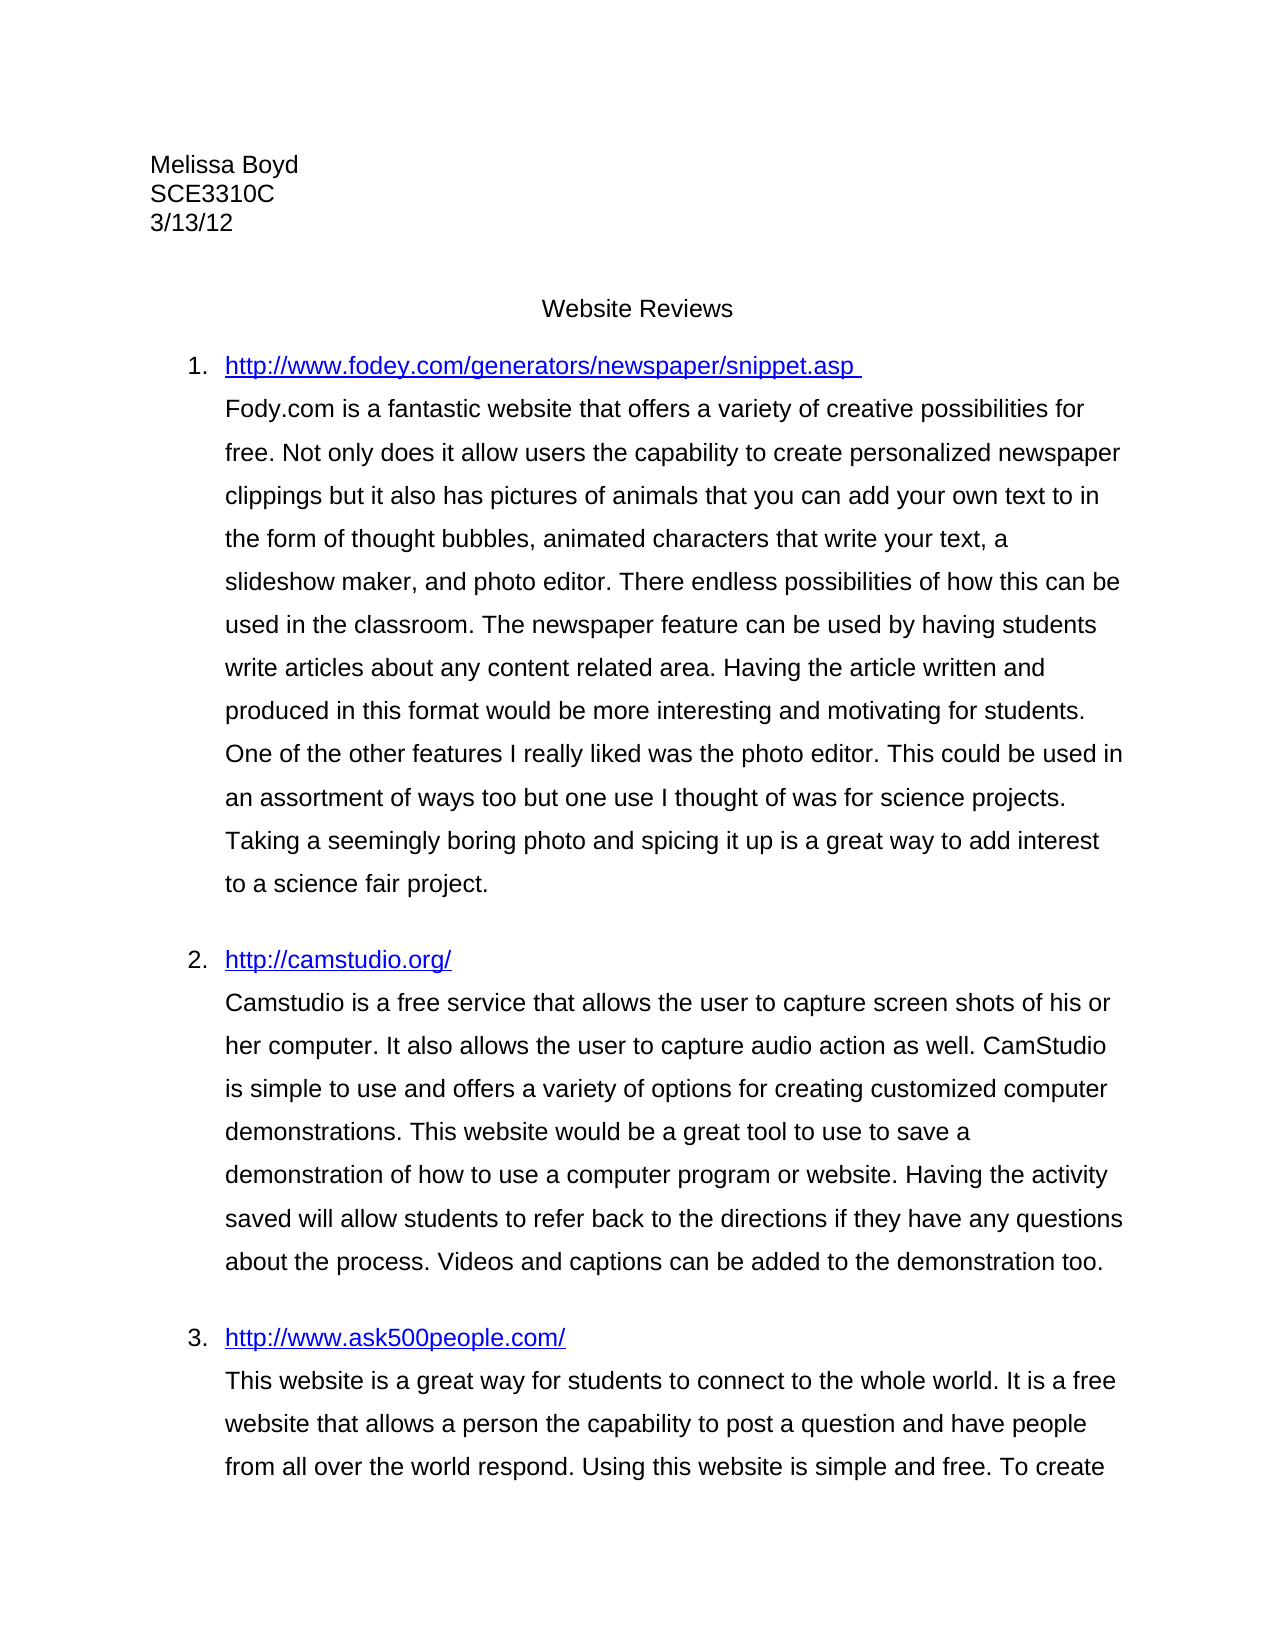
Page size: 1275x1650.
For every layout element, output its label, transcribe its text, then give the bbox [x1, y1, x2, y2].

text Melissa Boyd [150, 150, 1125, 179]
text 3/13/12 [150, 207, 1125, 236]
text Website Reviews [150, 294, 1125, 322]
list http://camstudio.org/ [187, 945, 1125, 974]
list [225, 1366, 1125, 1481]
list http://www.ask500people.com/ [187, 1323, 1125, 1352]
list http://www.fodey.com/generators/newspaper/snippet.asp [187, 351, 1125, 380]
list Camstudio is a free service that allows the user to capture screen shots of his or her computer. It also allows the user to capture audio action as well. CamStudio is simple to use and offers a variety of options for creating customized computer demonstrations. This website would be a great tool to use to save a demonstration of how to use a computer program or website. Having the activity saved will allow students to refer back to the directions if they have any questions about the process. Videos and captions can be added to the demonstration too. [225, 988, 1125, 1276]
text SCE3310C [150, 179, 1125, 207]
list Fody.com is a fantastic website that offers a variety of creative possibilities for free. Not only does it allow users the capability to create personalized newspaper clippings but it also has pictures of animals that you can add your own text to in the form of thought bubbles, animated characters that write your text, a slideshow maker, and photo editor. There endless possibilities of how this can be used in the classroom. The newspaper feature can be used by having students write articles about any content related area. Having the article written and produced in this format would be more interesting and motivating for students. One of the other features I really liked was the photo editor. This could be used in an assortment of ways too but one use I thought of was for science projects. Taking a seemingly boring photo and spicing it up is a great way to add interest to a science fair project. [225, 394, 1125, 897]
